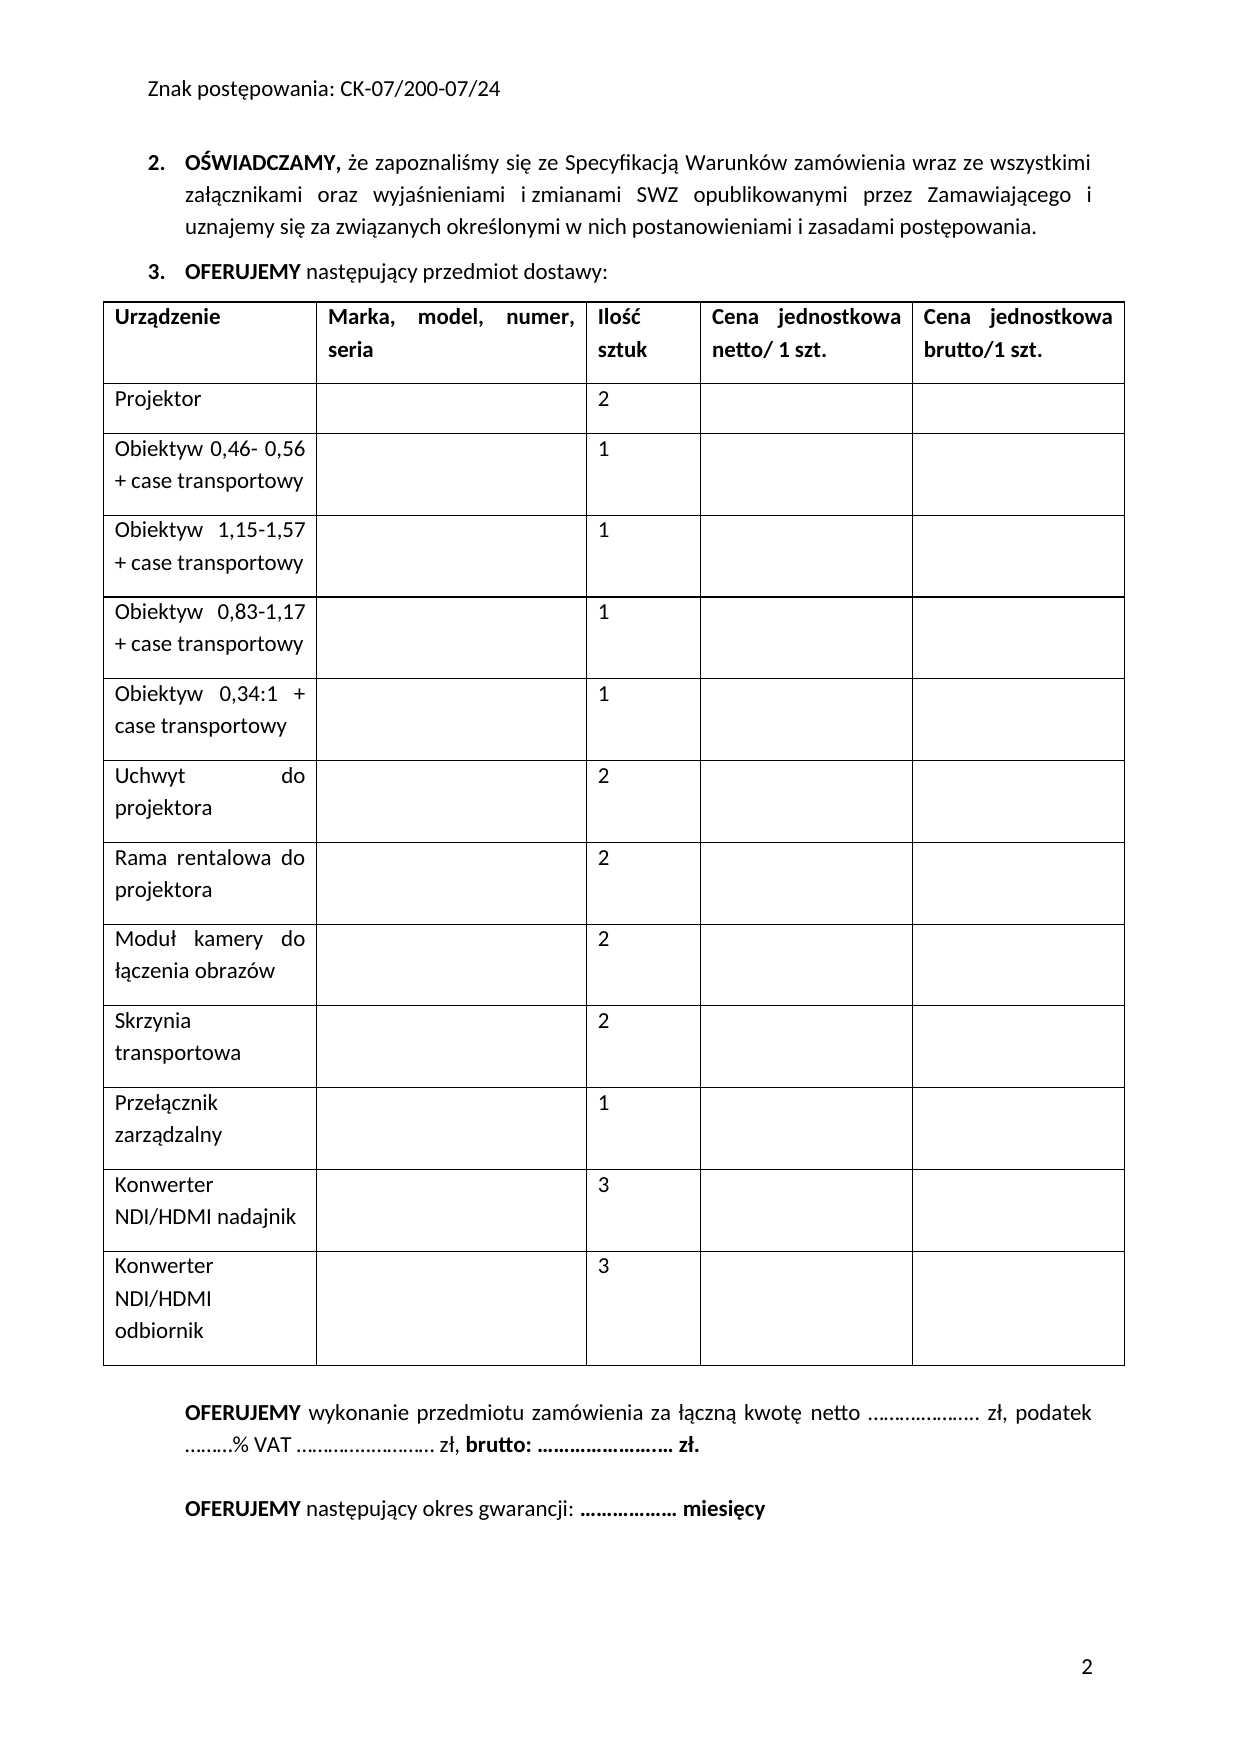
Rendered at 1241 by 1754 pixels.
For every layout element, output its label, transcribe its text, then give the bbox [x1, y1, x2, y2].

table_cell 1 [587, 434, 700, 514]
table_cell Uchwyt do projektora [104, 761, 316, 842]
table_cell [317, 925, 586, 1005]
table_cell [317, 679, 586, 760]
table_cell [913, 925, 1124, 1005]
table_cell [913, 598, 1124, 678]
table_cell [701, 1006, 912, 1087]
table_cell [913, 843, 1124, 923]
table_cell [701, 1170, 912, 1251]
table_cell [701, 761, 912, 842]
table_header Cena jednostkowa brutto/1 szt. [913, 303, 1124, 383]
table_cell [317, 1252, 586, 1364]
table_cell 2 [587, 761, 700, 842]
table_cell 3 [587, 1252, 700, 1364]
table_cell [317, 598, 586, 678]
list OŚWIADCZAMY, że zapoznaliśmy się ze Specyfikacją Warunków zamówienia wraz ze wszystkimi załącznikami oraz wyjaśnieniami i zmianami SWZ opublikowanymi przez Zamawiającego i uznajemy się za związanych określonymi w nich postanowieniami i zasadami postępowania. [148, 148, 1092, 240]
table_cell [701, 384, 912, 433]
table_cell 1 [587, 1088, 700, 1169]
table_cell 2 [587, 925, 700, 1005]
table_cell 1 [587, 598, 700, 678]
table_cell [317, 516, 586, 596]
table_cell [913, 679, 1124, 760]
table_cell [317, 434, 586, 514]
table_cell Przełącznik zarządzalny [104, 1088, 316, 1169]
table_cell Konwerter NDI/HDMI odbiornik [104, 1252, 316, 1364]
table_cell [913, 516, 1124, 596]
table_header Cena jednostkowa netto/ 1 szt. [701, 303, 912, 383]
table_cell 2 [587, 384, 700, 433]
table_cell Konwerter NDI/HDMI nadajnik [104, 1170, 316, 1251]
table_cell [913, 384, 1124, 433]
table_cell [317, 1088, 586, 1169]
text OFERUJEMY następujący okres gwarancji: ……………… miesięcy [185, 1494, 1092, 1522]
table_cell [317, 384, 586, 433]
table_cell [913, 1088, 1124, 1169]
table_cell [317, 1170, 586, 1251]
text OFERUJEMY wykonanie przedmiotu zamówienia za łączną kwotę netto ……….……….. zł, podatek ………% VAT …………..………… zł, brutto: ………………….… zł. [185, 1398, 1092, 1458]
table_cell [317, 761, 586, 842]
table_cell [913, 1170, 1124, 1251]
table_cell Obiektyw 0,83-1,17 + case transportowy [104, 598, 316, 678]
list OFERUJEMY następujący przedmiot dostawy: [148, 257, 1092, 285]
table_header Urządzenie [104, 303, 316, 383]
table_cell Obiektyw 0,46- 0,56 + case transportowy [104, 434, 316, 514]
table_cell [701, 598, 912, 678]
table_cell [317, 843, 586, 923]
table_cell [701, 516, 912, 596]
table_cell 2 [587, 1006, 700, 1087]
table_cell [701, 679, 912, 760]
table_cell Obiektyw 0,34:1 + case transportowy [104, 679, 316, 760]
table_cell [913, 761, 1124, 842]
table_cell [701, 925, 912, 1005]
table_cell 3 [587, 1170, 700, 1251]
table_cell Projektor [104, 384, 316, 433]
table_cell [913, 1252, 1124, 1364]
table_cell Skrzynia transportowa [104, 1006, 316, 1087]
table_cell [701, 434, 912, 514]
table_header Marka, model, numer, seria [317, 303, 586, 383]
table_cell [701, 843, 912, 923]
table_cell Obiektyw 1,15-1,57 + case transportowy [104, 516, 316, 596]
table_cell 1 [587, 679, 700, 760]
table_cell [701, 1252, 912, 1364]
table_cell Moduł kamery do łączenia obrazów [104, 925, 316, 1005]
table_cell [913, 434, 1124, 514]
table_cell [701, 1088, 912, 1169]
table_cell 2 [587, 843, 700, 923]
table_cell Rama rentalowa do projektora [104, 843, 316, 923]
table_cell 1 [587, 516, 700, 596]
table_cell [317, 1006, 586, 1087]
table_header Ilość sztuk [587, 303, 700, 383]
table_cell [913, 1006, 1124, 1087]
